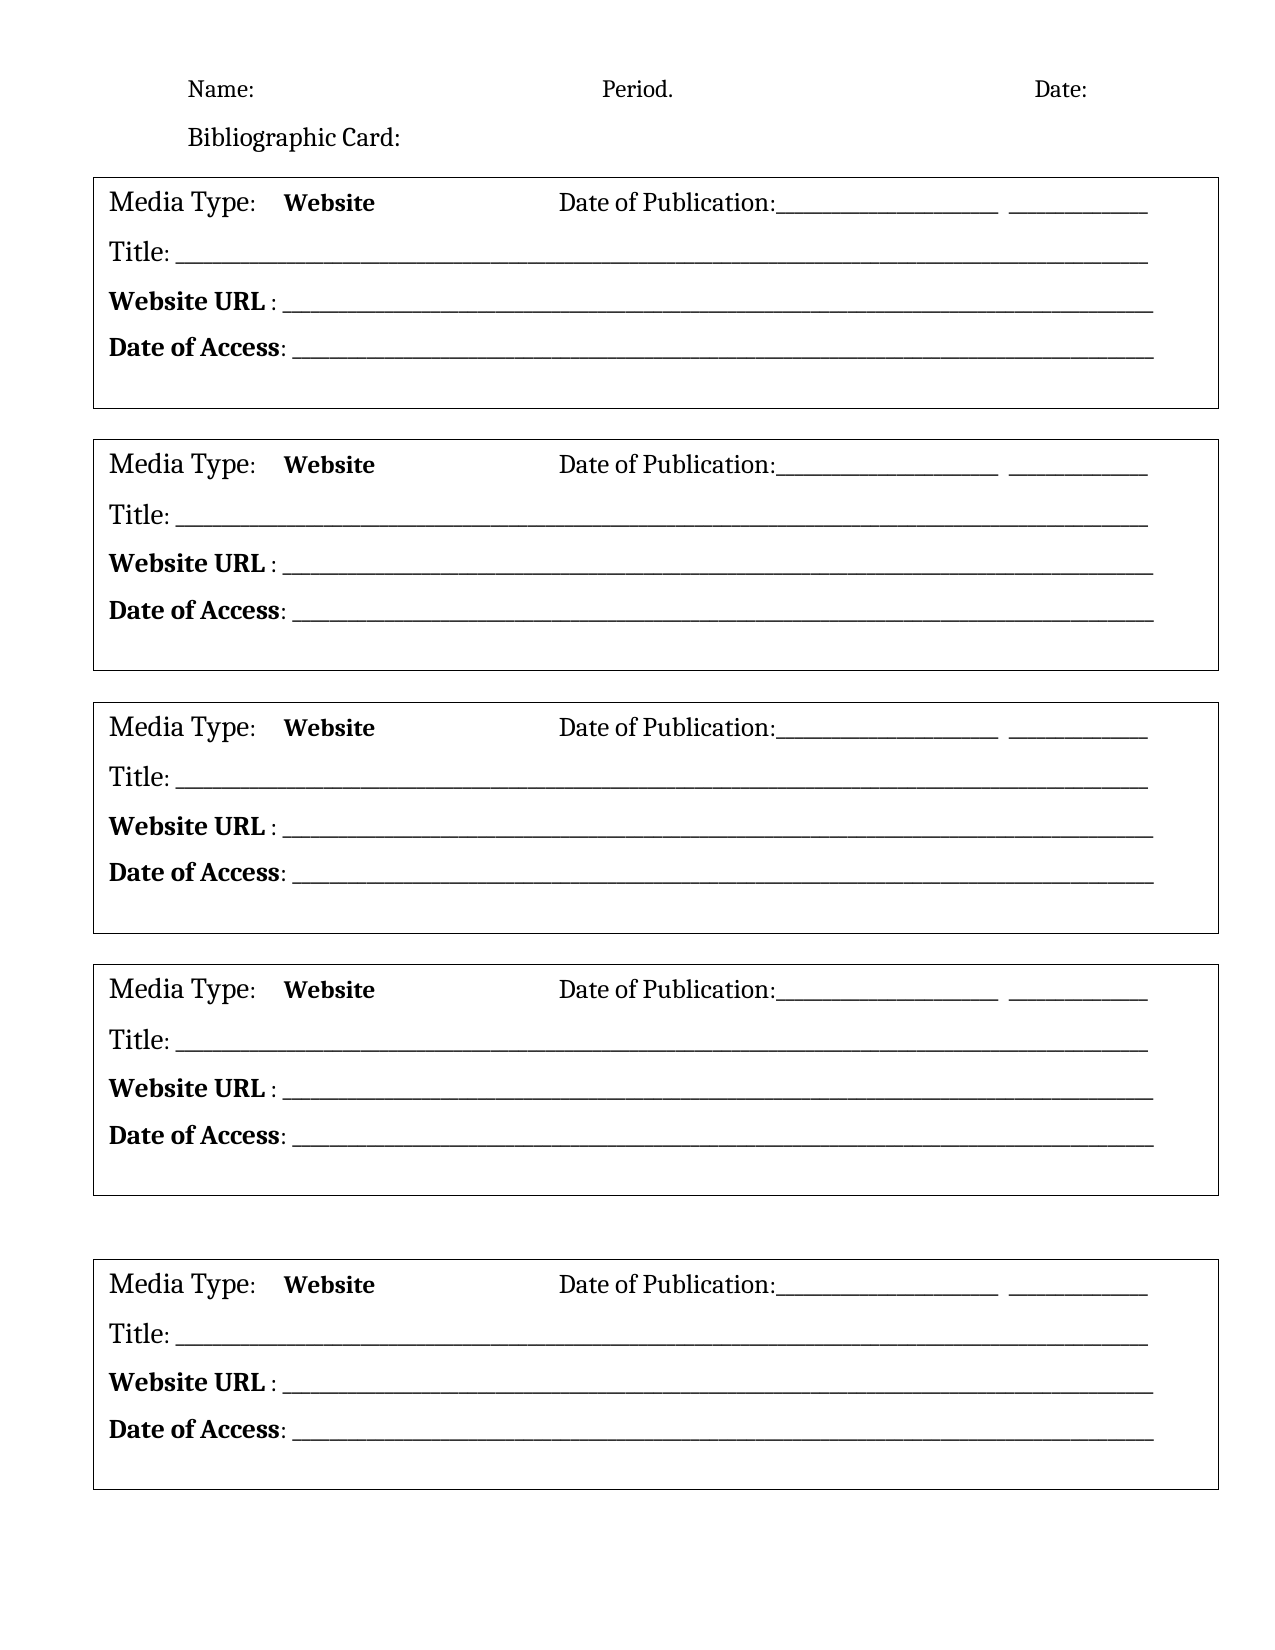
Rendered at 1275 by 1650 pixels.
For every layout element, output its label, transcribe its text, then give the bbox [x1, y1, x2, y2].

text Bibliographic Card: [187, 122, 1087, 153]
